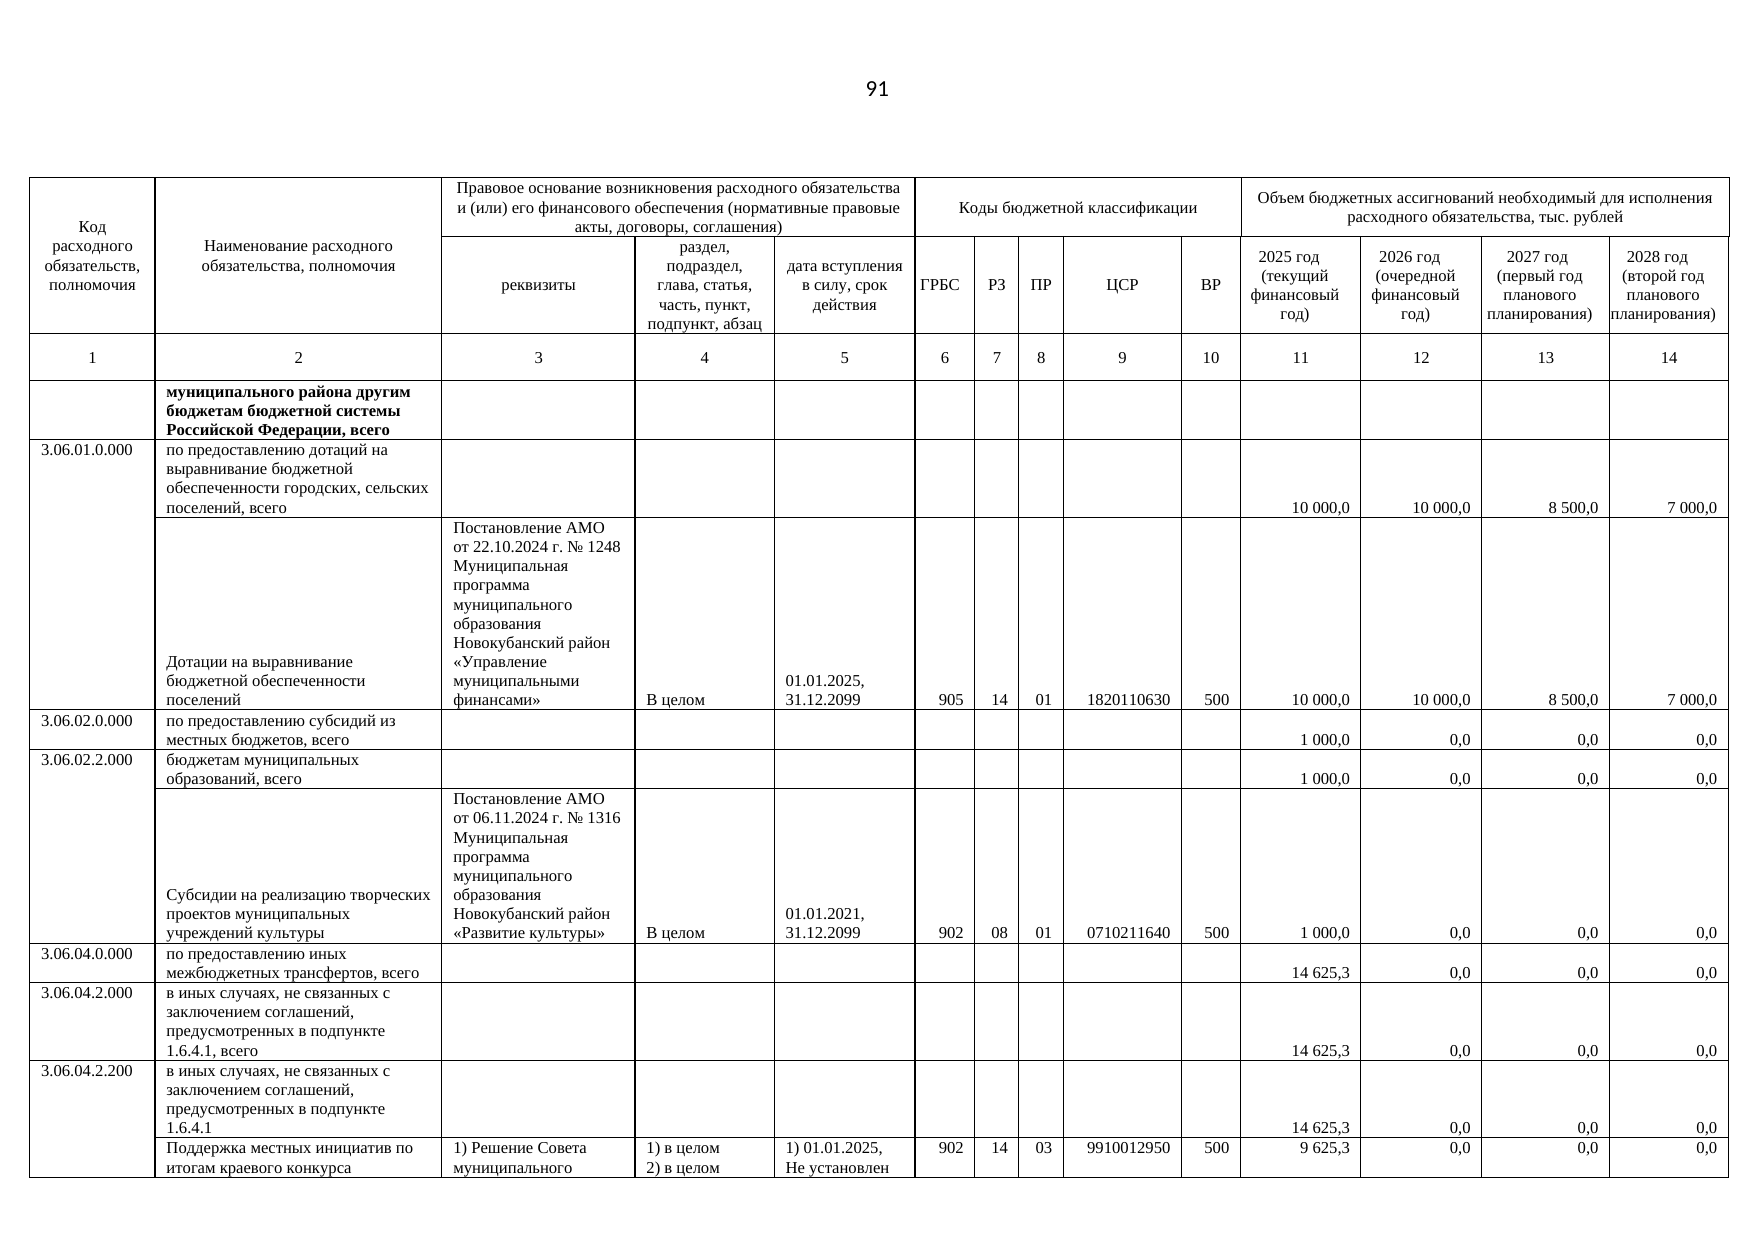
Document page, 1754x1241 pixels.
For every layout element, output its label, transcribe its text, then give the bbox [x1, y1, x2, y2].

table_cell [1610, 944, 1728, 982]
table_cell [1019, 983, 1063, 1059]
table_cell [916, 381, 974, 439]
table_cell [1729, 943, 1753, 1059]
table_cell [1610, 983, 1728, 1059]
table_cell 8 [1019, 334, 1063, 380]
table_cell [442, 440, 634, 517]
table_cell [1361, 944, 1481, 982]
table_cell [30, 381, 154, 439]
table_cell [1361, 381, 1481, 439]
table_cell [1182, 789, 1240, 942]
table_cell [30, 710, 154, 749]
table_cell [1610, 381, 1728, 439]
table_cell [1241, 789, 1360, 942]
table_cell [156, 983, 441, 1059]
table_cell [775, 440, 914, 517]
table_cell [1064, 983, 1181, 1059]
table_cell 11 [1241, 334, 1360, 380]
table_cell ВР [1182, 237, 1240, 333]
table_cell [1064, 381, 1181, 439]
table_cell дата вступления в силу, срок действия [775, 237, 914, 333]
table_cell ЦСР [1064, 237, 1181, 333]
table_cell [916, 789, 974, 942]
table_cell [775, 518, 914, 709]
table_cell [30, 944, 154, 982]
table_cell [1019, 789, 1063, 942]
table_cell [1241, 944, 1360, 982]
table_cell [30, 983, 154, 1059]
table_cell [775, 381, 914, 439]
table_cell 14 [1610, 334, 1728, 380]
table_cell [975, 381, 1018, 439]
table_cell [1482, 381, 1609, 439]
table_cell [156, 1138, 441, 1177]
table_cell 3 [442, 334, 634, 380]
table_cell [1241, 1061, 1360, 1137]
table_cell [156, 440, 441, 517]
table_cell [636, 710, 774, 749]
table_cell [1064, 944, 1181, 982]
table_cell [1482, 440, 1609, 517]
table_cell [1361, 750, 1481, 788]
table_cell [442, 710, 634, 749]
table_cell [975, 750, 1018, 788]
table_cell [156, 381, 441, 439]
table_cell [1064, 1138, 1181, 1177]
table_cell 10 [1182, 334, 1240, 380]
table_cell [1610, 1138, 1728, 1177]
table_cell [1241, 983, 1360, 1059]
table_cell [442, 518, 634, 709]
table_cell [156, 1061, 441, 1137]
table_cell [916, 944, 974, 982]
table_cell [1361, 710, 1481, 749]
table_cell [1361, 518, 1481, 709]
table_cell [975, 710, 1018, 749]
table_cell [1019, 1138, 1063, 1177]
table_cell 2028 год (второй год планового планирования) [1610, 237, 1728, 333]
table_cell 2025 год (текущий финансовый год) [1241, 237, 1360, 333]
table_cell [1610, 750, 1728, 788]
table_cell 4 [636, 334, 774, 380]
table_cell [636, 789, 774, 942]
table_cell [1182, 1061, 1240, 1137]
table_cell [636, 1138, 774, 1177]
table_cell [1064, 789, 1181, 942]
table_cell 2027 год (первый год планового планирования) [1482, 237, 1609, 333]
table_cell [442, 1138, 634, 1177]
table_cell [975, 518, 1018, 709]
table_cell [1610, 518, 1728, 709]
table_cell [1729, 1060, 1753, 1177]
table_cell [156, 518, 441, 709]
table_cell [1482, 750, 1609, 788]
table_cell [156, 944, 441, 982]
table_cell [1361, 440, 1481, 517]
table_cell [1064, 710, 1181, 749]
table_cell РЗ [975, 237, 1018, 333]
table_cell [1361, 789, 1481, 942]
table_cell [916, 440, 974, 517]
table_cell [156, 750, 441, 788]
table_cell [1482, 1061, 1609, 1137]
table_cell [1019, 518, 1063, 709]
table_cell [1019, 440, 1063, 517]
table_cell 2 [156, 334, 441, 380]
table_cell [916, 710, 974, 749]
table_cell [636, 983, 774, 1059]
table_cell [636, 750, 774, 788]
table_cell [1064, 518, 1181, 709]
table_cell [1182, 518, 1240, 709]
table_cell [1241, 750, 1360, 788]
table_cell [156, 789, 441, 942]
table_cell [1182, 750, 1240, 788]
table_cell 5 [775, 334, 914, 380]
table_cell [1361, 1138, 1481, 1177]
table_header Код расходного обязательств, полномочия [30, 178, 154, 333]
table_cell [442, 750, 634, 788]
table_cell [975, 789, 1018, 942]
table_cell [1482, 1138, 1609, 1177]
table_header Объем бюджетных ассигнований необходимый для исполнения расходного обязательства, тыс. рублей [1242, 178, 1729, 236]
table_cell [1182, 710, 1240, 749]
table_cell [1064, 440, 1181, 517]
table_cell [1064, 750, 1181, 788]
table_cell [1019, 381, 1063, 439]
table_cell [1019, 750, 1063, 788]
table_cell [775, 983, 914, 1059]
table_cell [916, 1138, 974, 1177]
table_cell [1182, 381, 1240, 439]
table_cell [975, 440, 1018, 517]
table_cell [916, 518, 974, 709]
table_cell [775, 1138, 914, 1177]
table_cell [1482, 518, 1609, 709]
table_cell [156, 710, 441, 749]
table_header Коды бюджетной классификации [916, 178, 1241, 236]
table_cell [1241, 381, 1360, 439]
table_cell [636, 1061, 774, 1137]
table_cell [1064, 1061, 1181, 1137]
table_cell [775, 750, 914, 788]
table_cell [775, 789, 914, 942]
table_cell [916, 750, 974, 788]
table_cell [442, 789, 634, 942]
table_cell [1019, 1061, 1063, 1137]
table_header Наименование расходного обязательства, полномочия [156, 178, 441, 333]
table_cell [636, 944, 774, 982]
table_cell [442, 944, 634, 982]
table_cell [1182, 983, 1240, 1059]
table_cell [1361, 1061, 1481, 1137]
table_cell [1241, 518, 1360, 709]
table_cell раздел, подраздел, глава, статья, часть, пункт, подпункт, абзац [636, 237, 774, 333]
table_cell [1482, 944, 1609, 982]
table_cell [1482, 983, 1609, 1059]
table_cell 6 [916, 334, 974, 380]
table_cell 2026 год (очередной финансовый год) [1361, 237, 1481, 333]
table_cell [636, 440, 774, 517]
table_cell ПР [1019, 237, 1063, 333]
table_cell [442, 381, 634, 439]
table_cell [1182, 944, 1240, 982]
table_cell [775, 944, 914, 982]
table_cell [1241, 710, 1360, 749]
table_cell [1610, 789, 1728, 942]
table_header Правовое основание возникновения расходного обязательства и (или) его финансового обеспечения (нормативные правовые акты, договоры, соглашения) [442, 178, 914, 236]
table_cell ГРБС [916, 237, 974, 333]
table_cell 7 [975, 334, 1018, 380]
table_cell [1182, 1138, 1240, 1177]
table_cell 12 [1361, 334, 1481, 380]
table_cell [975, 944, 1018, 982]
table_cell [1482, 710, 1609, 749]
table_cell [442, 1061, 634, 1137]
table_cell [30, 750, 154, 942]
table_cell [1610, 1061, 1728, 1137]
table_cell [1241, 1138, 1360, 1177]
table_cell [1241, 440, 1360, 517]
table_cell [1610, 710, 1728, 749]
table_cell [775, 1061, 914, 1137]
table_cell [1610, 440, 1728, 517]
table_cell 9 [1064, 334, 1181, 380]
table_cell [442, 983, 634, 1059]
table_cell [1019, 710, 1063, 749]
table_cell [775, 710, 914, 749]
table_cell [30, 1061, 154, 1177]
table_cell 13 [1482, 334, 1609, 380]
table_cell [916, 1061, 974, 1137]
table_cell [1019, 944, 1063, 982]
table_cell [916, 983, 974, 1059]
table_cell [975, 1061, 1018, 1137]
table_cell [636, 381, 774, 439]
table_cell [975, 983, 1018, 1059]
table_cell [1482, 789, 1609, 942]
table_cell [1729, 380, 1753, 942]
table_cell реквизиты [442, 237, 634, 333]
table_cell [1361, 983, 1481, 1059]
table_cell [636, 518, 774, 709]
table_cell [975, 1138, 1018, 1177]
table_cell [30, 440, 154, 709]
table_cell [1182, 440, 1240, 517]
table_cell 1 [30, 334, 154, 380]
